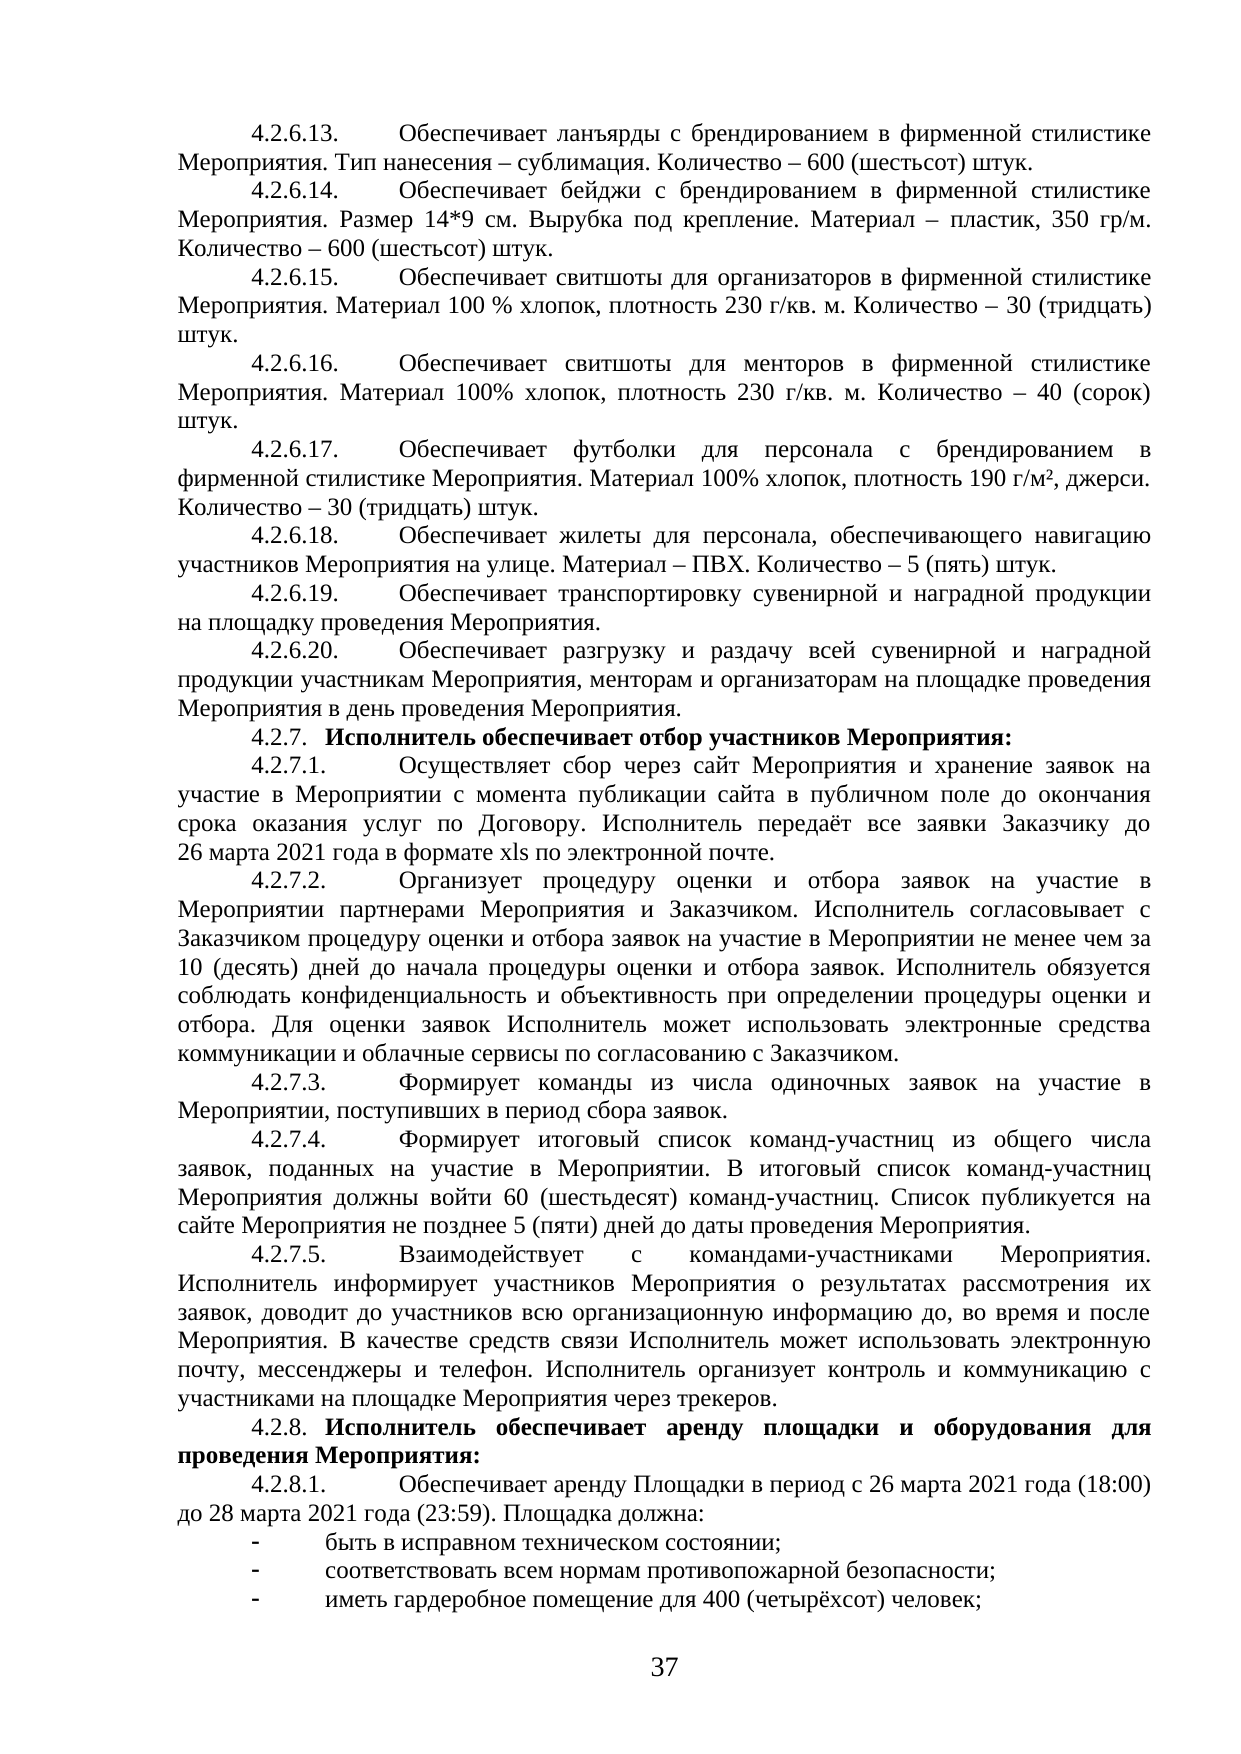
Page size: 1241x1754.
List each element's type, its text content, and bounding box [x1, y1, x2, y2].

list Обеспечивает свитшоты для организаторов в фирменной стилистике Мероприятия. Материал 100 % хлопок, плотность 230 г/кв. м. Количество – 30 (тридцать) штук. [177, 262, 1152, 348]
list Взаимодействует с командами-участниками Мероприятия. Исполнитель информирует участников Мероприятия о результатах рассмотрения их заявок, доводит до участников всю организационную информацию до, во время и после Мероприятия. В качестве средств связи Исполнитель может использовать электронную почту, мессенджеры и телефон. Исполнитель организует контроль и коммуникацию с участниками на площадке Мероприятия через трекеров. [177, 1239, 1152, 1412]
list Обеспечивает свитшоты для менторов в фирменной стилистике Мероприятия. Материал 100% хлопок, плотность 230 г/кв. м. Количество – 40 (сорок) штук. [177, 348, 1152, 434]
list Обеспечивает жилеты для персонала, обеспечивающего навигацию участников Мероприятия на улице. Материал – ПВХ. Количество – 5 (пять) штук. [177, 521, 1152, 578]
list Обеспечивает аренду Площадки в период с 26 марта 2021 года (18:00) до 28 марта 2021 года (23:59). Площадка должна: [177, 1469, 1152, 1527]
list Исполнитель обеспечивает отбор участников Мероприятия: [177, 722, 1152, 751]
list Осуществляет сбор через сайт Мероприятия и хранение заявок на участие в Мероприятии с момента публикации сайта в публичном поле до окончания срока оказания услуг по Договору. Исполнитель передаёт все заявки Заказчику до 26 марта 2021 года в формате xls по электронной почте. [177, 751, 1152, 866]
list Обеспечивает футболки для персонала с брендированием в фирменной стилистике Мероприятия. Материал 100% хлопок, плотность 190 г/м², джерси. Количество – 30 (тридцать) штук. [177, 434, 1152, 521]
list Исполнитель обеспечивает аренду площадки и оборудования для проведения Мероприятия: [177, 1412, 1152, 1469]
list Обеспечивает ланъярды с брендированием в фирменной стилистике Мероприятия. Тип нанесения – сублимация. Количество – 600 (шестьсот) штук. [177, 118, 1152, 176]
list иметь гардеробное помещение для 400 (четырёхсот) человек; [177, 1584, 1152, 1613]
list Обеспечивает разгрузку и раздачу всей сувенирной и наградной продукции участникам Мероприятия, менторам и организаторам на площадке проведения Мероприятия в день проведения Мероприятия. [177, 636, 1152, 722]
list Обеспечивает транспортировку сувенирной и наградной продукции на площадку проведения Мероприятия. [177, 578, 1152, 636]
list быть в исправном техническом состоянии; [177, 1527, 1152, 1556]
list соответствовать всем нормам противопожарной безопасности; [177, 1556, 1152, 1584]
list Организует процедуру оценки и отбора заявок на участие в Мероприятии партнерами Мероприятия и Заказчиком. Исполнитель согласовывает с Заказчиком процедуру оценки и отбора заявок на участие в Мероприятии не менее чем за 10 (десять) дней до начала процедуры оценки и отбора заявок. Исполнитель обязуется соблюдать конфиденциальность и объективность при определении процедуры оценки и отбора. Для оценки заявок Исполнитель может использовать электронные средства коммуникации и облачные сервисы по согласованию с Заказчиком. [177, 866, 1152, 1067]
list Обеспечивает бейджи с брендированием в фирменной стилистике Мероприятия. Размер 14*9 см. Вырубка под крепление. Материал – пластик, 350 гр/м. Количество – 600 (шестьсот) штук. [177, 176, 1152, 262]
list Формирует команды из числа одиночных заявок на участие в Мероприятии, поступивших в период сбора заявок. [177, 1067, 1152, 1124]
list Формирует итоговый список команд-участниц из общего числа заявок, поданных на участие в Мероприятии. В итоговый список команд-участниц Мероприятия должны войти 60 (шестьдесят) команд-участниц. Список публикуется на сайте Мероприятия не позднее 5 (пяти) дней до даты проведения Мероприятия. [177, 1124, 1152, 1239]
